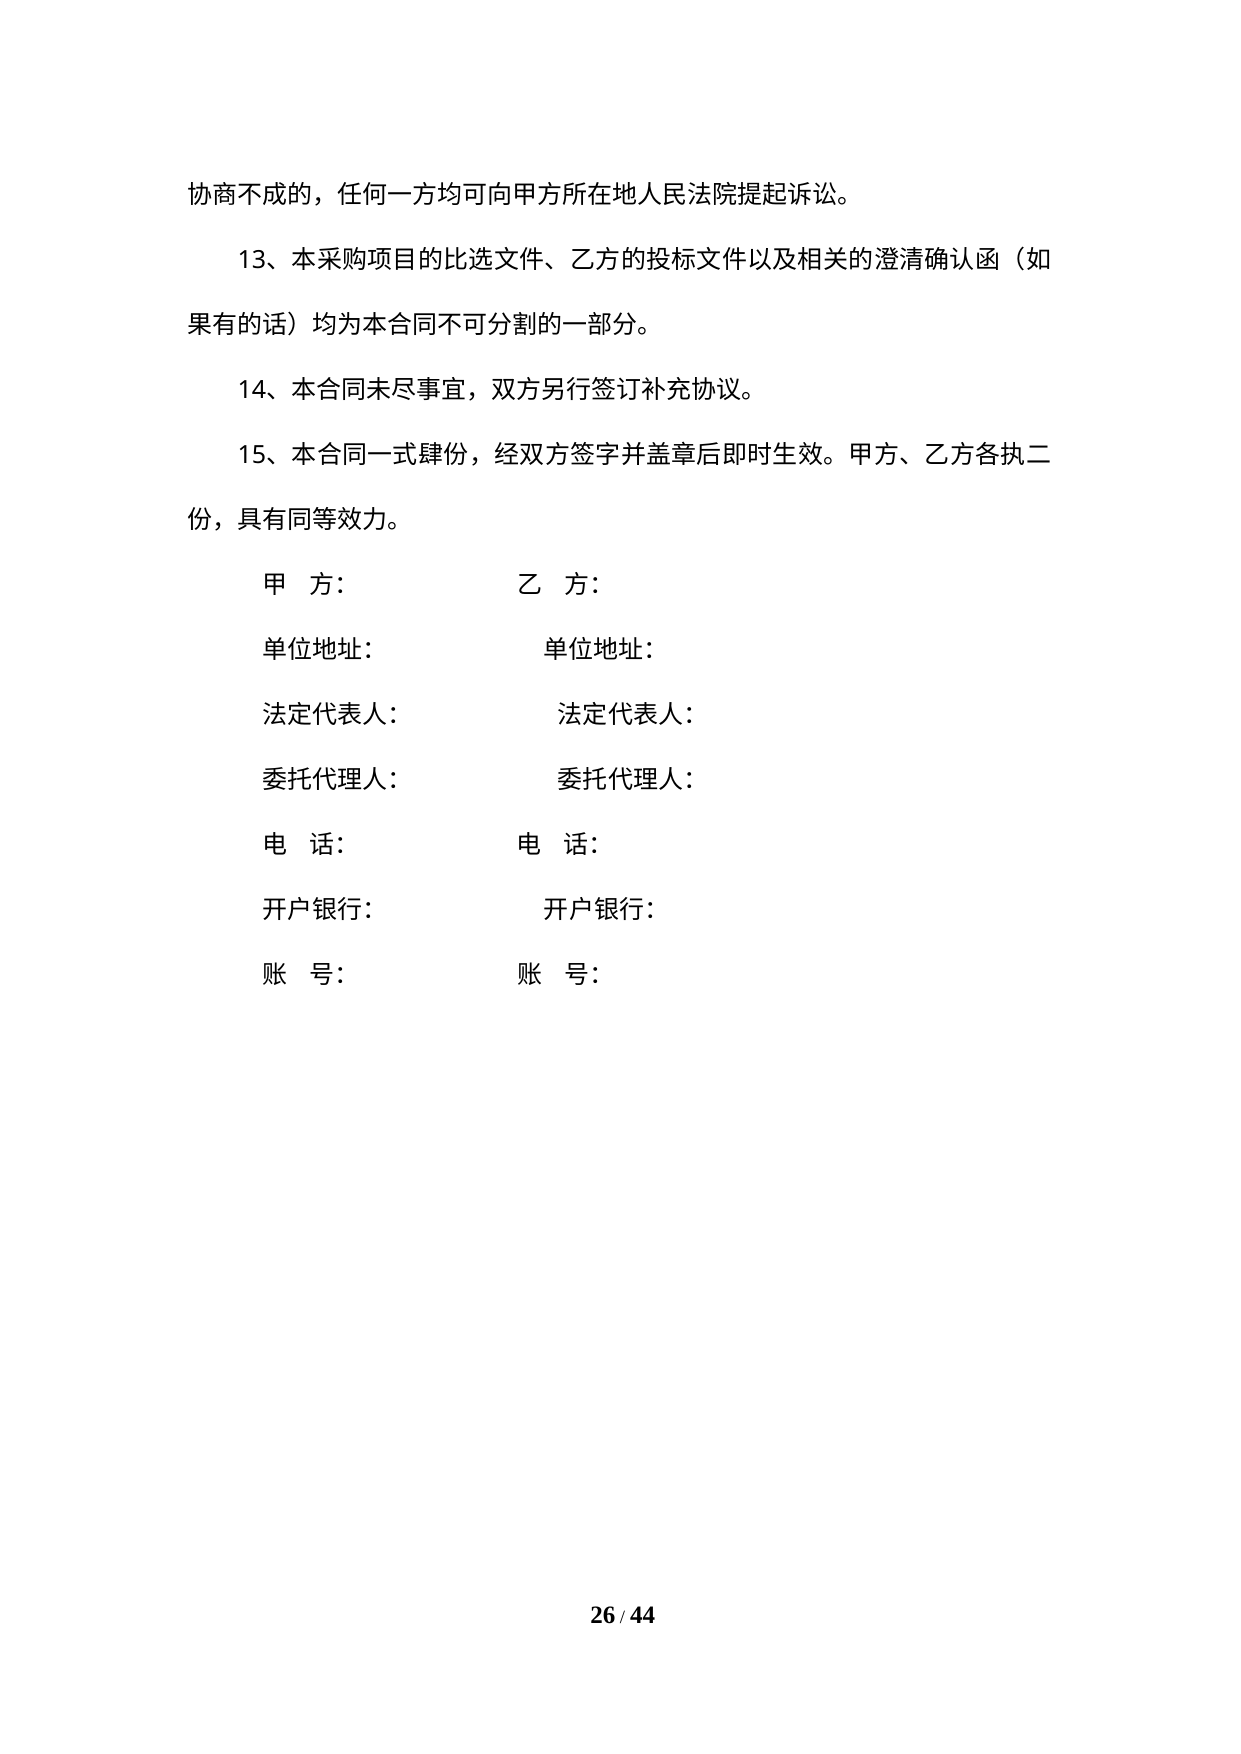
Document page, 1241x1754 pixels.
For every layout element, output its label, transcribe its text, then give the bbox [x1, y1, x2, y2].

text 电 话： 电 话： [187, 810, 1053, 875]
text 13、本采购项目的比选文件、乙方的投标文件以及相关的澄清确认函（如果有的话）均为本合同不可分割的一部分。 [187, 225, 1053, 355]
text 账 号： 账 号： [187, 940, 1053, 1005]
text 甲 方： 乙 方： [187, 550, 1053, 615]
text 委托代理人： 委托代理人： [187, 745, 1053, 810]
text 单位地址： 单位地址： [187, 615, 1053, 680]
text 15、本合同一式肆份，经双方签字并盖章后即时生效。甲方、乙方各执二份，具有同等效力。 [187, 420, 1053, 550]
text 14、本合同未尽事宜，双方另行签订补充协议。 [187, 355, 1053, 420]
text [187, 160, 1053, 225]
text 法定代表人： 法定代表人： [187, 680, 1053, 745]
text 开户银行： 开户银行： [187, 875, 1053, 940]
